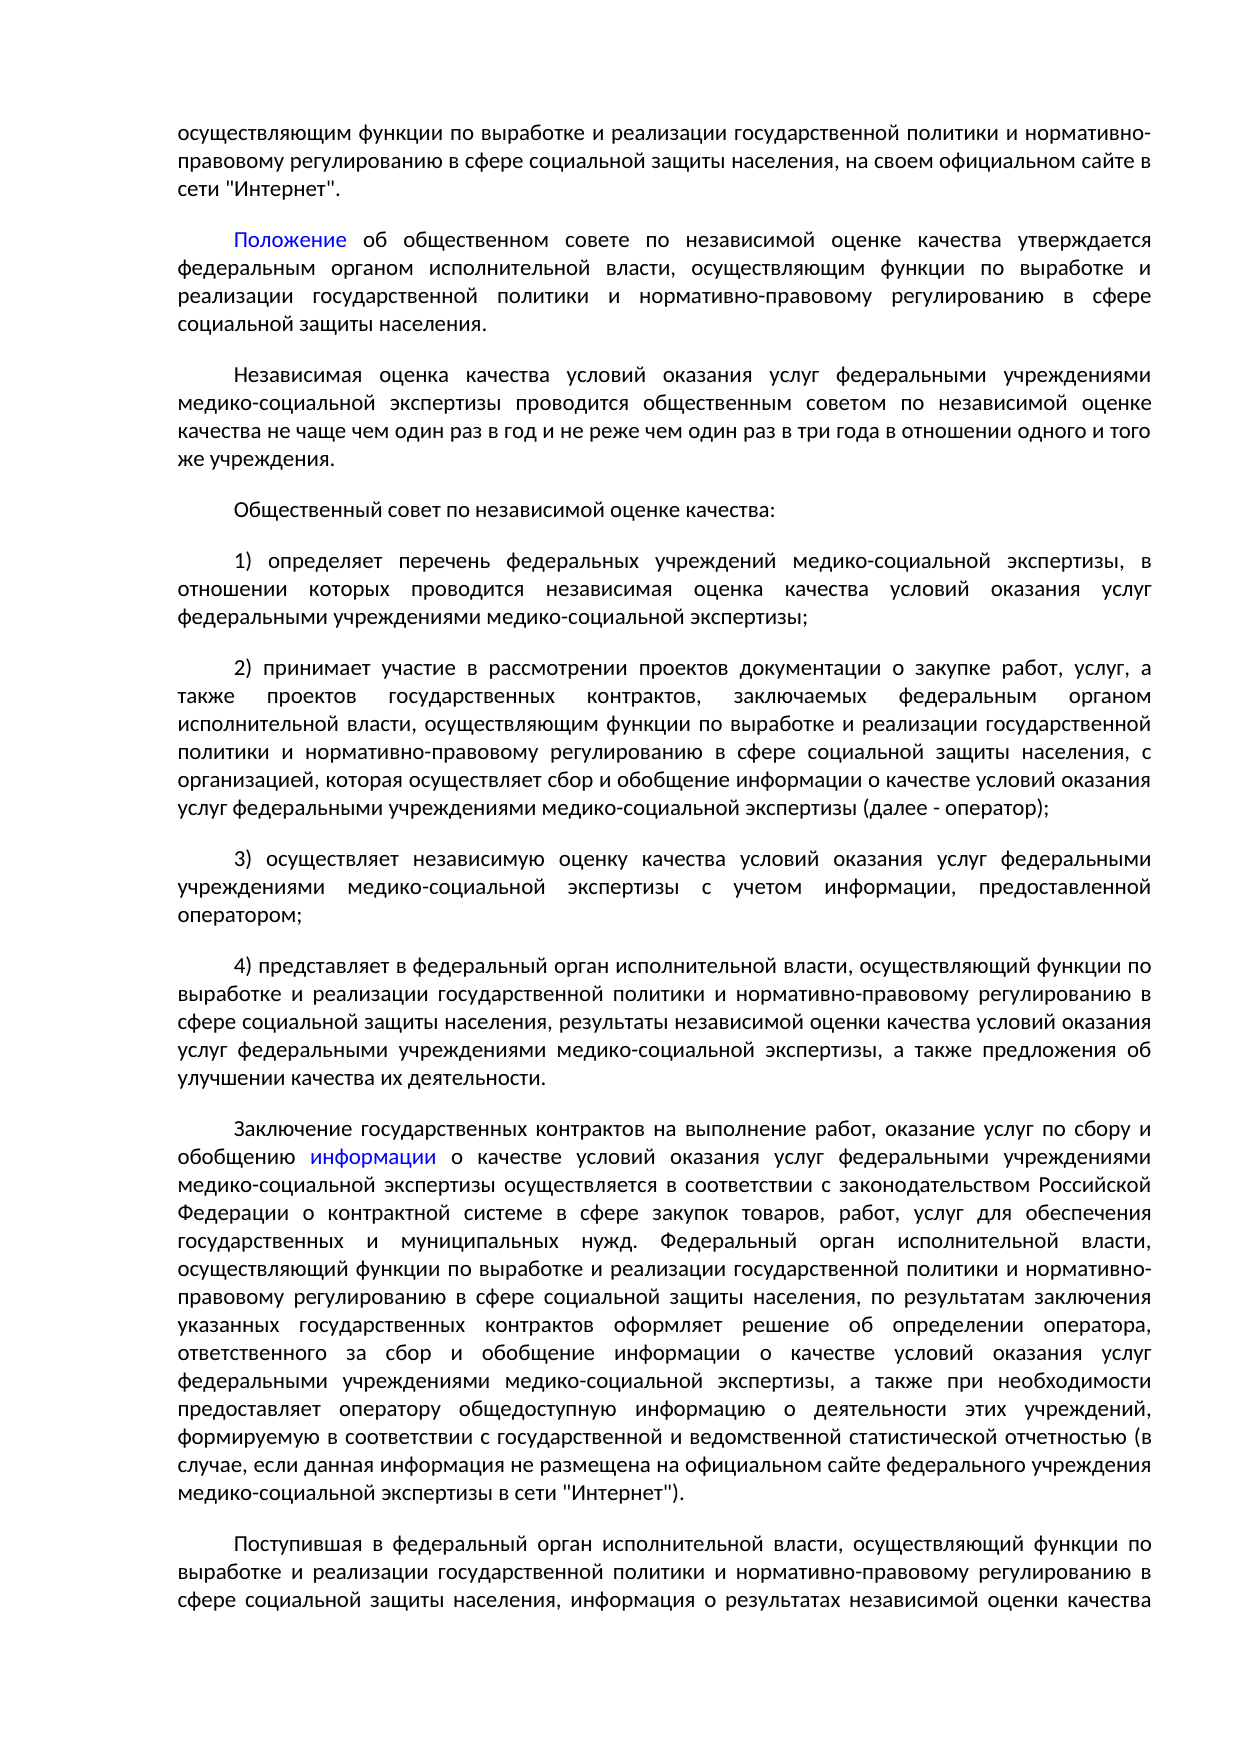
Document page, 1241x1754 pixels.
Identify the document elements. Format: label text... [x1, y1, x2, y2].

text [177, 1529, 1152, 1613]
text 2) принимает участие в рассмотрении проектов документации о закупке работ, услуг, а также проектов государственных контрактов, заключаемых федеральным органом исполнительной власти, осуществляющим функции по выработке и реализации государственной политики и нормативно-правовому регулированию в сфере социальной защиты населения, с организацией, которая осуществляет сбор и обобщение информации о качестве условий оказания услуг федеральными учреждениями медико-социальной экспертизы (далее - оператор); [177, 653, 1152, 821]
text 1) определяет перечень федеральных учреждений медико-социальной экспертизы, в отношении которых проводится независимая оценка качества условий оказания услуг федеральными учреждениями медико-социальной экспертизы; [177, 546, 1152, 630]
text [177, 118, 1152, 202]
text Общественный совет по независимой оценке качества: [177, 495, 1152, 523]
text 4) представляет в федеральный орган исполнительной власти, осуществляющий функции по выработке и реализации государственной политики и нормативно-правовому регулированию в сфере социальной защиты населения, результаты независимой оценки качества условий оказания услуг федеральными учреждениями медико-социальной экспертизы, а также предложения об улучшении качества их деятельности. [177, 951, 1152, 1091]
text 3) осуществляет независимую оценку качества условий оказания услуг федеральными учреждениями медико-социальной экспертизы с учетом информации, предоставленной оператором; [177, 844, 1152, 928]
text Заключение государственных контрактов на выполнение работ, оказание услуг по сбору и обобщению информации о качестве условий оказания услуг федеральными учреждениями медико-социальной экспертизы осуществляется в соответствии с законодательством Российской Федерации о контрактной системе в сфере закупок товаров, работ, услуг для обеспечения государственных и муниципальных нужд. Федеральный орган исполнительной власти, осуществляющий функции по выработке и реализации государственной политики и нормативно-правовому регулированию в сфере социальной защиты населения, по результатам заключения указанных государственных контрактов оформляет решение об определении оператора, ответственного за сбор и обобщение информации о качестве условий оказания услуг федеральными учреждениями медико-социальной экспертизы, а также при необходимости предоставляет оператору общедоступную информацию о деятельности этих учреждений, формируемую в соответствии с государственной и ведомственной статистической отчетностью (в случае, если данная информация не размещена на официальном сайте федерального учреждения медико-социальной экспертизы в сети "Интернет"). [177, 1114, 1152, 1506]
text Положение об общественном совете по независимой оценке качества утверждается федеральным органом исполнительной власти, осуществляющим функции по выработке и реализации государственной политики и нормативно-правовому регулированию в сфере социальной защиты населения. [177, 225, 1152, 337]
text Независимая оценка качества условий оказания услуг федеральными учреждениями медико-социальной экспертизы проводится общественным советом по независимой оценке качества не чаще чем один раз в год и не реже чем один раз в три года в отношении одного и того же учреждения. [177, 360, 1152, 472]
